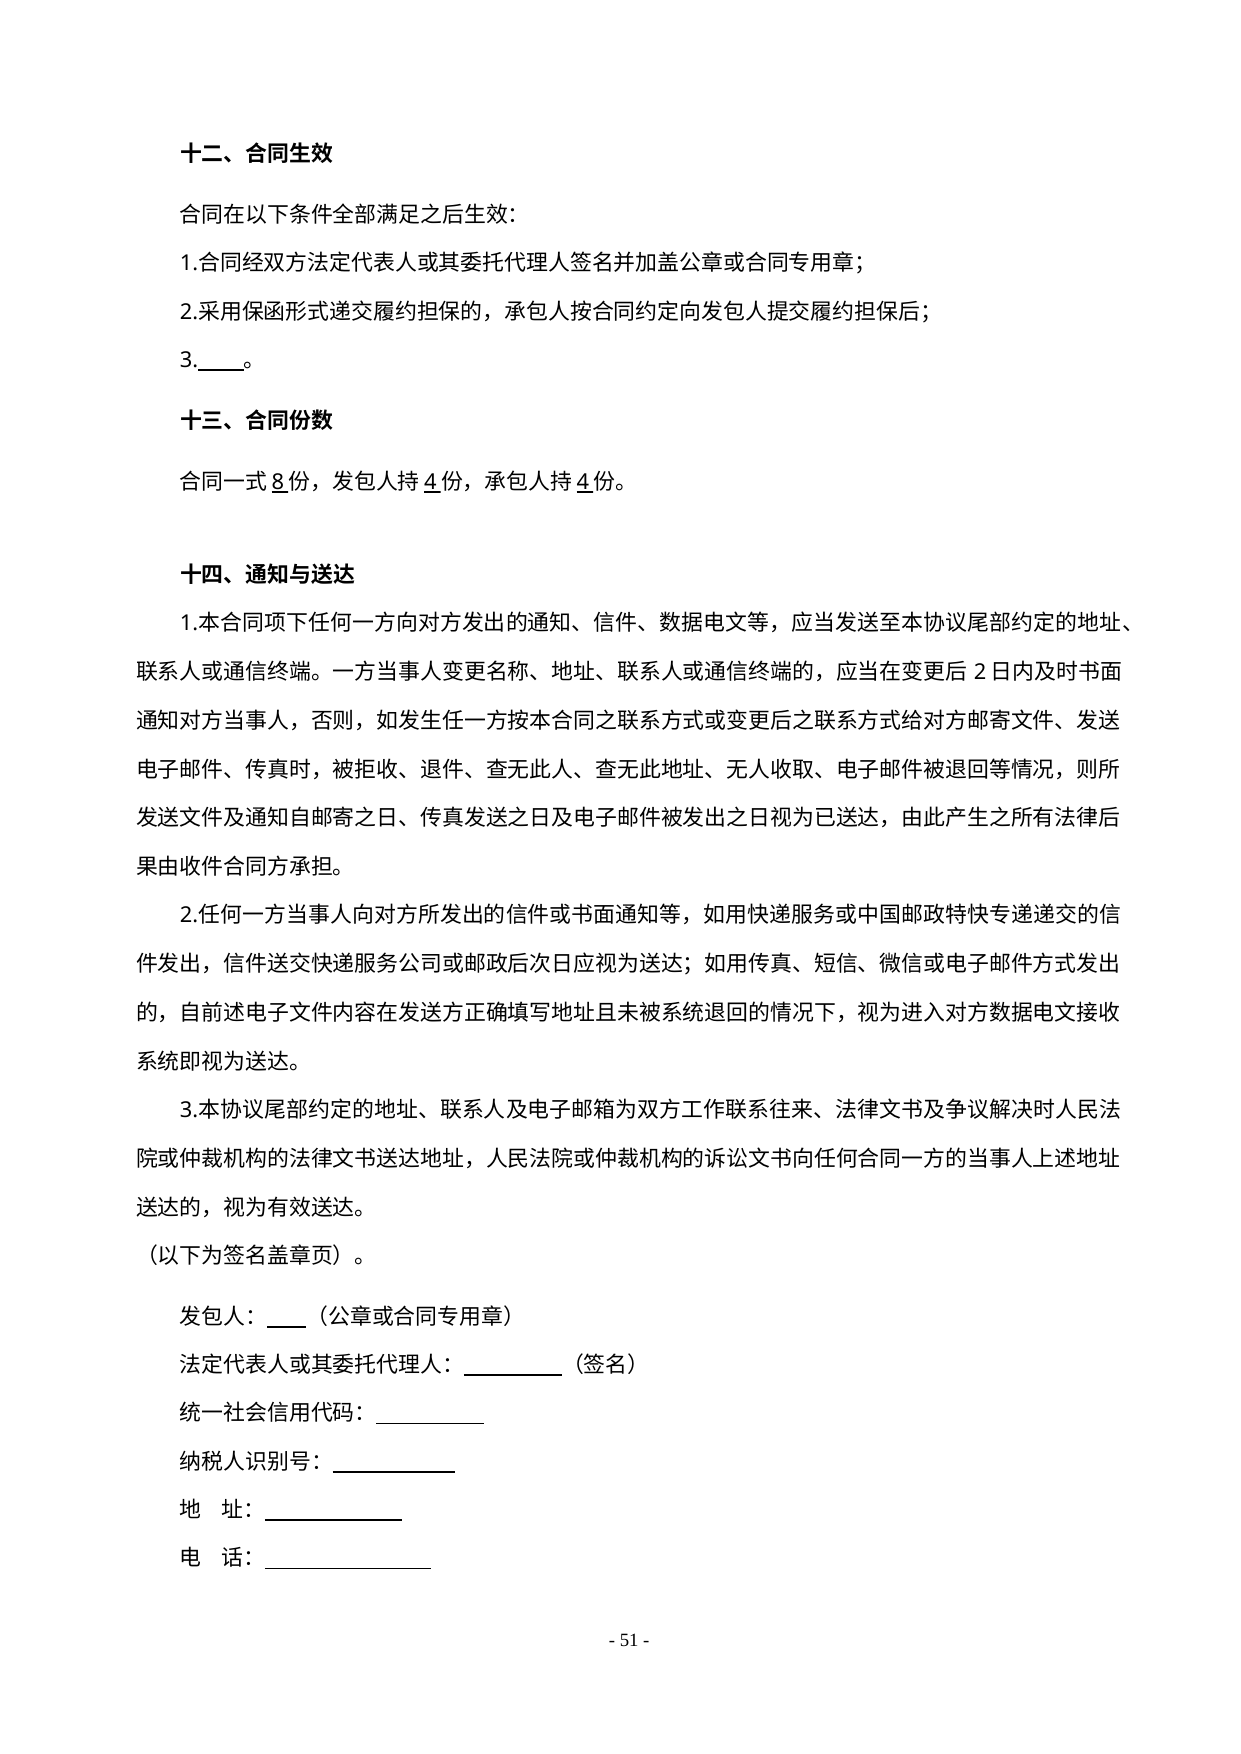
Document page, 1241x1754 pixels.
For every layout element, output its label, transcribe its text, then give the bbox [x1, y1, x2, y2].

text （以下为签名盖章页）。 [136, 1237, 1122, 1270]
text 电 话： [136, 1540, 1122, 1572]
subtitle 十二、合同生效 [136, 136, 1122, 168]
text 1.本合同项下任何一方向对方发出的通知、信件、数据电文等，应当发送至本协议尾部约定的地址、联系人或通信终端。一方当事人变更名称、地址、联系人或通信终端的，应当在变更后2日内及时书面通知对方当事人，否则，如发生任一方按本合同之联系方式或变更后之联系方式给对方邮寄文件、发送电子邮件、传真时，被拒收、退件、查无此人、查无此地址、无人收取、电子邮件被退回等情况，则所发送文件及通知自邮寄之日、传真发送之日及电子邮件被发出之日视为已送达，由此产生之所有法律后果由收件合同方承担。 [136, 605, 1122, 881]
text 纳税人识别号： [136, 1443, 1122, 1476]
text 2.任何一方当事人向对方所发出的信件或书面通知等，如用快递服务或中国邮政特快专递递交的信件发出，信件送交快递服务公司或邮政后次日应视为送达；如用传真、短信、微信或电子邮件方式发出的，自前述电子文件内容在发送方正确填写地址且未被系统退回的情况下，视为进入对方数据电文接收系统即视为送达。 [136, 897, 1122, 1076]
text 合同在以下条件全部满足之后生效： [136, 197, 1122, 229]
text 2.采用保函形式递交履约担保的，承包人按合同约定向发包人提交履约担保后； [136, 293, 1122, 326]
text 3.本协议尾部约定的地址、联系人及电子邮箱为双方工作联系往来、法律文书及争议解决时人民法院或仲裁机构的法律文书送达地址，人民法院或仲裁机构的诉讼文书向任何合同一方的当事人上述地址送达的，视为有效送达。 [136, 1092, 1122, 1222]
text 合同一式8份，发包人持4份，承包人持4份。 [136, 463, 1122, 496]
text 地 址： [136, 1492, 1122, 1524]
text 十四、通知与送达 [136, 557, 1122, 589]
subtitle 十三、合同份数 [136, 402, 1122, 435]
text 3. 。 [136, 342, 1122, 374]
text 1.合同经双方法定代表人或其委托代理人签名并加盖公章或合同专用章； [136, 245, 1122, 277]
text 法定代表人或其委托代理人： （签名） [136, 1347, 1122, 1379]
text 发包人： （公章或合同专用章） [136, 1298, 1122, 1331]
text 统一社会信用代码： [136, 1395, 1122, 1427]
